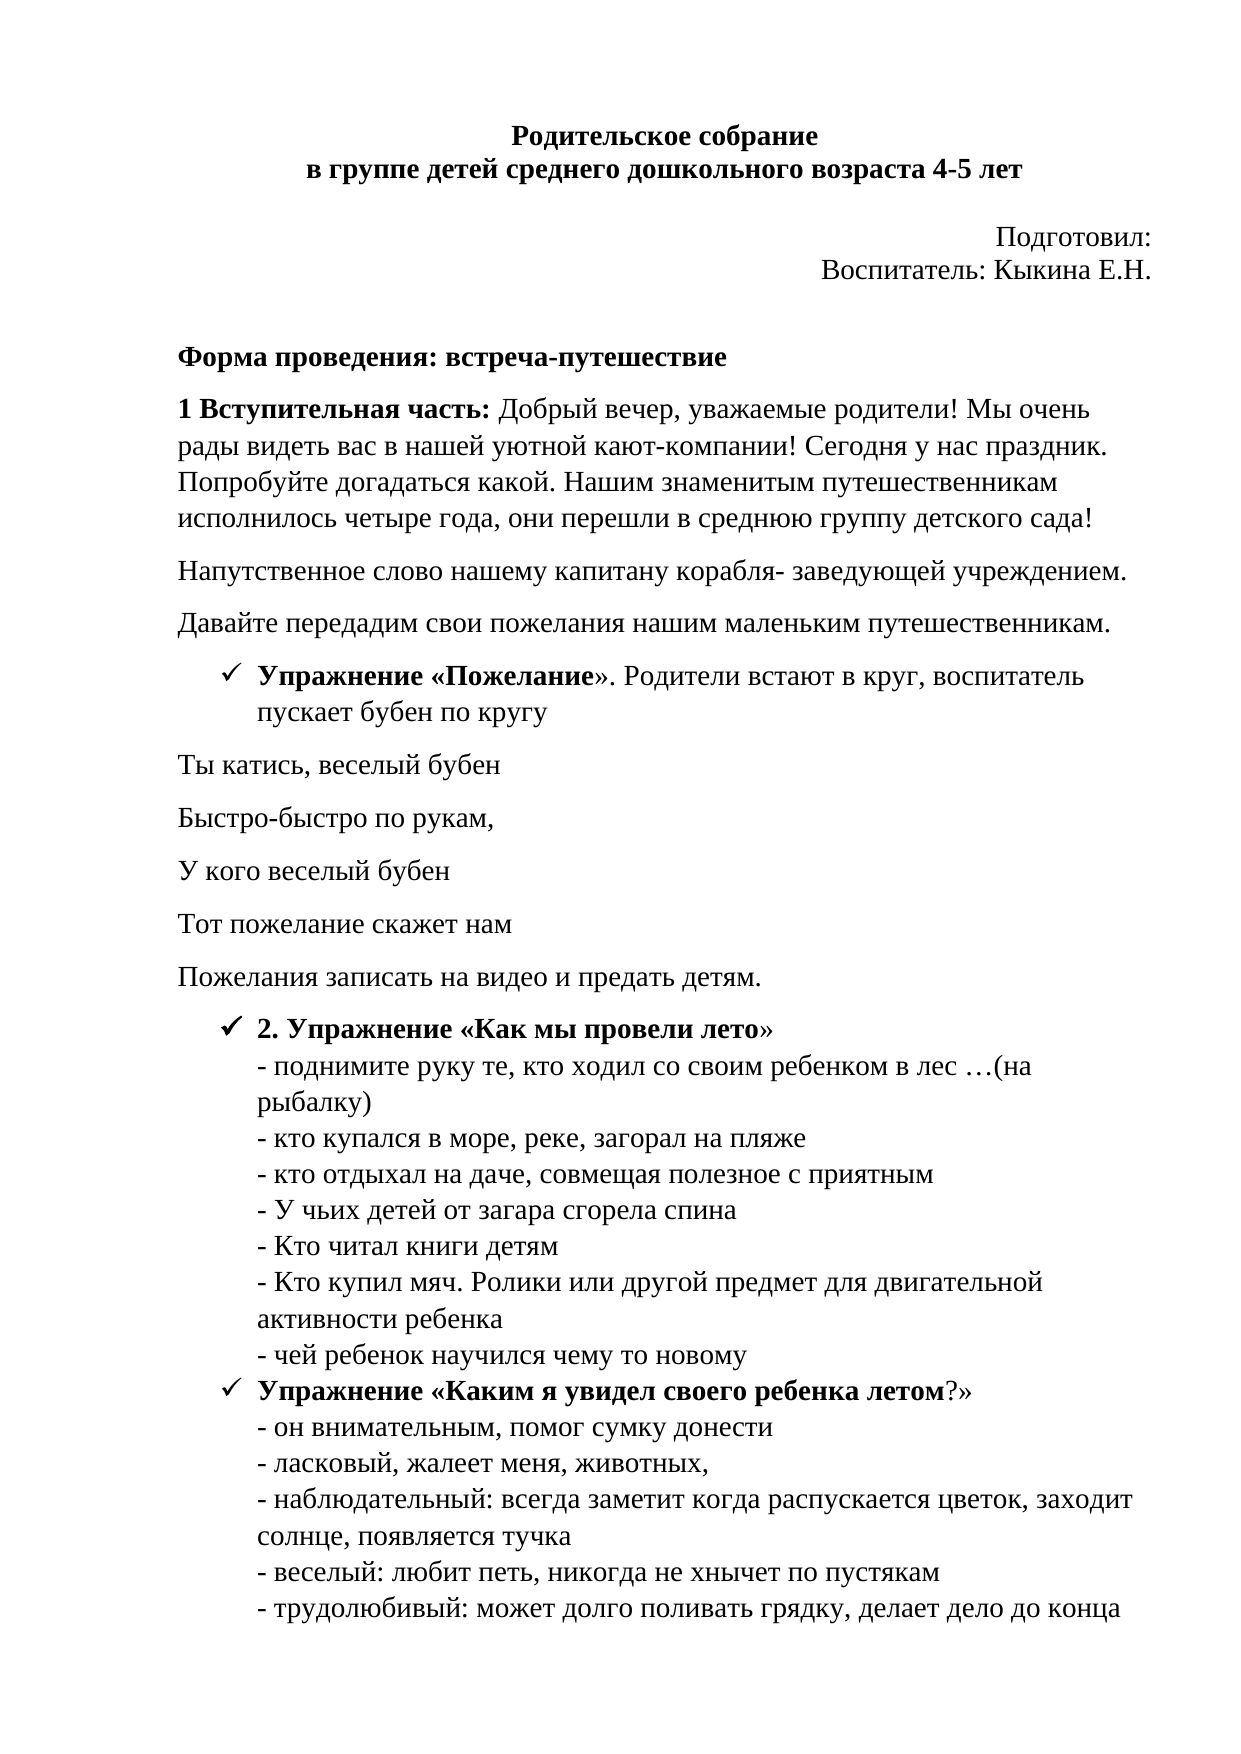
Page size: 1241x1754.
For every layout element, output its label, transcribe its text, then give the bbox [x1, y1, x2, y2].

text Напутственное слово нашему капитану корабля- заведующей учреждением. [177, 553, 1152, 586]
text Пожелания записать на видео и предать детям. [177, 959, 1152, 992]
list - веселый: любит петь, никогда не хнычет по пустякам [257, 1554, 1152, 1587]
list - наблюдательный: всегда заметит когда распускается цветок, заходит солнце, появляется тучка [257, 1482, 1152, 1551]
text Ты катись, веселый бубен [177, 747, 1152, 781]
list - поднимите руку те, кто ходил со своим ребенком в лес …(на рыбалку) [257, 1048, 1152, 1117]
text Форма проведения: встреча-путешествие [177, 339, 1152, 372]
list - Кто читал книги детям [257, 1228, 1152, 1262]
text Тот пожелание скажет нам [177, 906, 1152, 939]
list - Кто купил мяч. Ролики или другой предмет для двигательной активности ребенка [257, 1264, 1152, 1334]
text У кого веселый бубен [177, 853, 1152, 887]
list - У чьих детей от загара сгорела спина [257, 1192, 1152, 1226]
text Подготовил: [177, 219, 1152, 252]
text Быстро-быстро по рукам, [177, 800, 1152, 834]
text Давайте передадим свои пожелания нашим маленьким путешественникам. [177, 606, 1152, 639]
text Родительское собрание [177, 118, 1152, 152]
text Воспитатель: Кыкина Е.Н. [177, 252, 1152, 286]
list - ласковый, жалеет меня, животных, [257, 1445, 1152, 1479]
text в группе детей среднего дошкольного возраста 4-5 лет [177, 152, 1152, 185]
list - чей ребенок научился чему то новому [257, 1337, 1152, 1370]
text 1 Вступительная часть: Добрый вечер, уважаемые родители! Мы очень рады видеть вас в нашей уютной кают-компании! Сегодня у нас праздник. Попробуйте догадаться какой. Нашим знаменитым путешественникам исполнилось четыре года, они перешли в среднюю группу детского сада! [177, 391, 1152, 533]
list Упражнение «Пожелание». Родители встают в круг, воспитатель пускает бубен по кругу [219, 658, 1152, 728]
list - кто отдыхал на даче, совмещая полезное с приятным [257, 1156, 1152, 1190]
list - кто купался в море, реке, загорал на пляже [257, 1120, 1152, 1153]
list - он внимательным, помог сумку донести [257, 1409, 1152, 1443]
list 2. Упражнение «Как мы провели лето» [219, 1011, 1152, 1045]
list - трудолюбивый: может долго поливать грядку, делает дело до конца [257, 1590, 1152, 1623]
list Упражнение «Каким я увидел своего ребенка летом?» [219, 1373, 1152, 1407]
